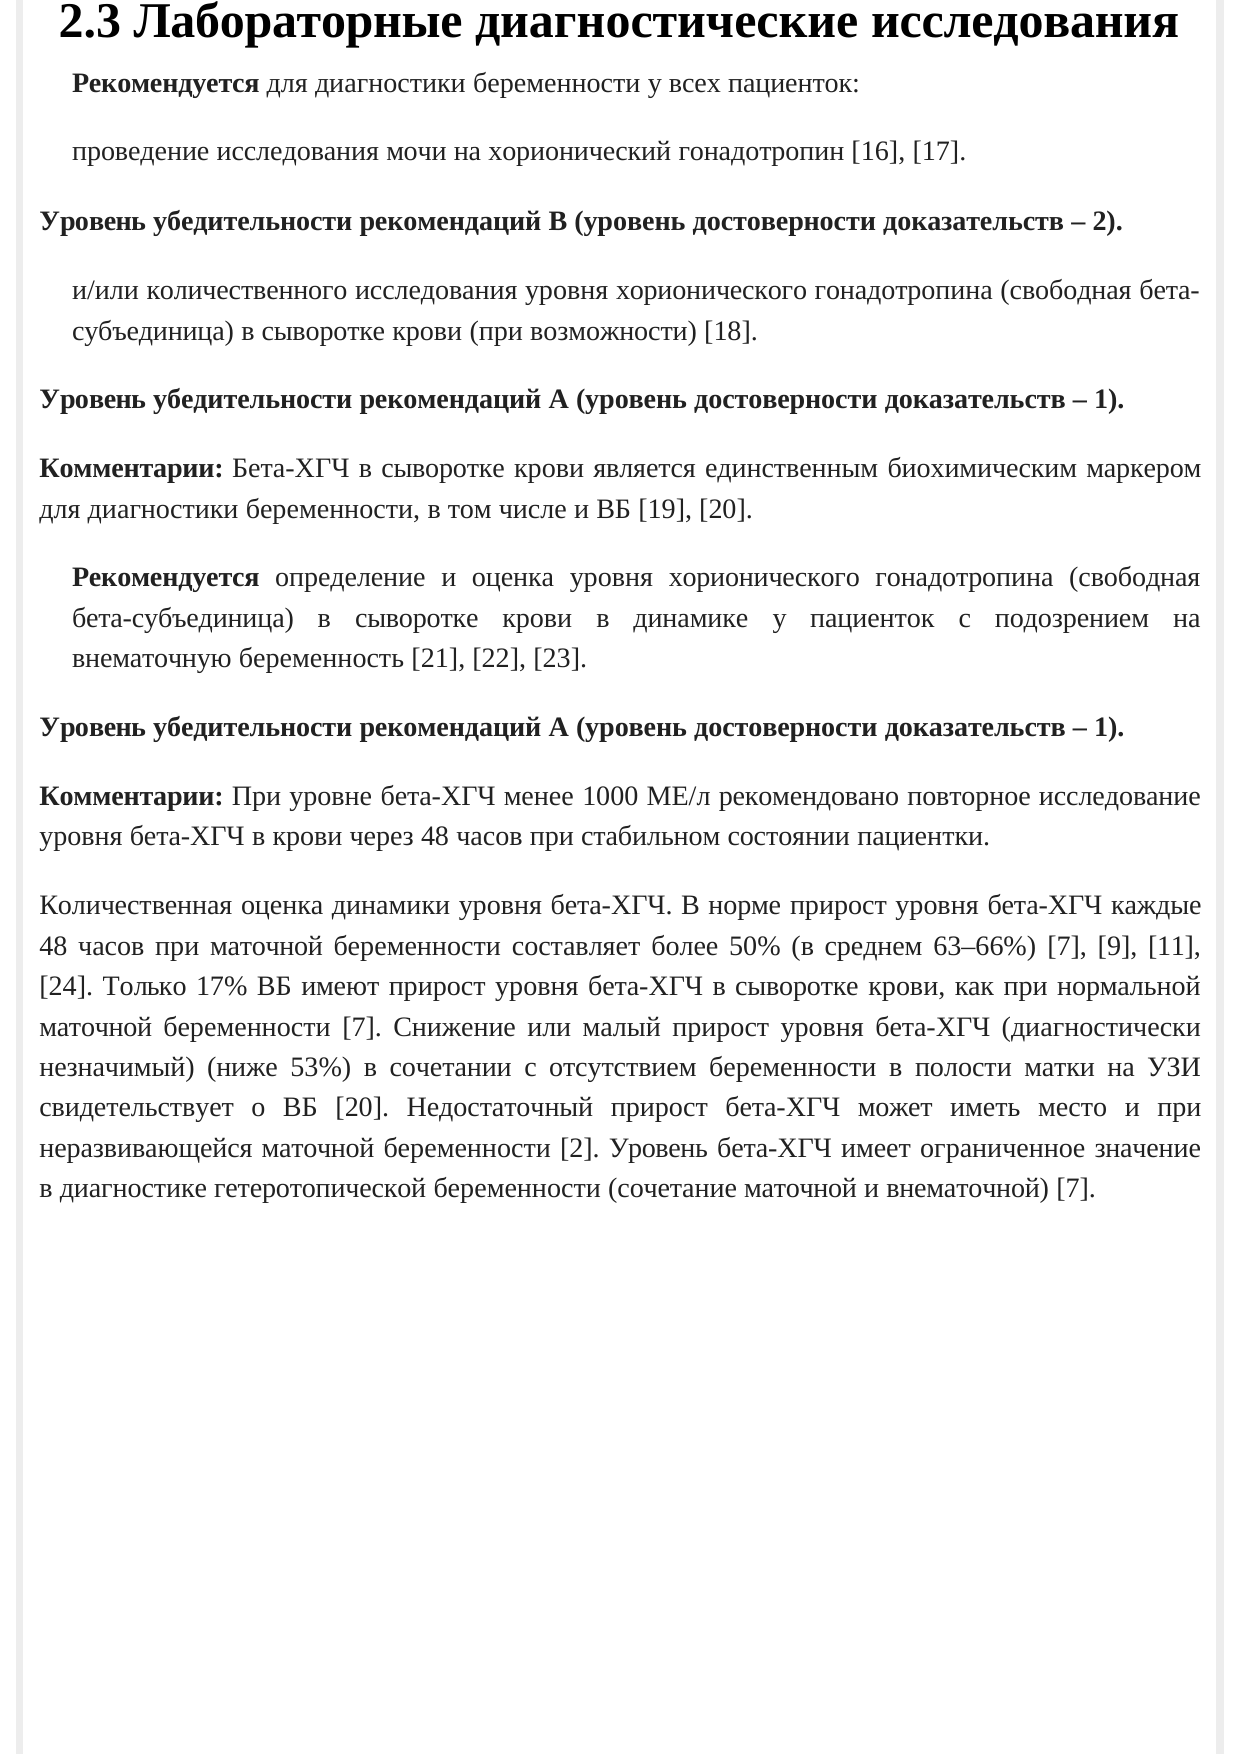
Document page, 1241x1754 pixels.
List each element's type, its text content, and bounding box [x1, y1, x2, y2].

subtitle Лабораторные диагностические исследования [58, 0, 1236, 46]
text Рекомендуется для диагностики беременности у всех пациенток: проведение исследования мочи на хорионический гонадотропин [16], [17]. [72, 66, 992, 167]
subtitle Уровень убедительности рекомендаций В (уровень достоверности доказательств – 2). [39, 204, 1236, 237]
text Комментарии: Бета-ХГЧ в сыворотке крови является единственным биохимическим маркером для диагностики беременности, в том числе и ВБ [19], [20]. [39, 451, 1201, 524]
text Количественная оценка динамики уровня бета-ХГЧ. В норме прирост уровня бета-ХГЧ каждые 48 часов при маточной беременности составляет более 50% (в среднем 63–66%) [7], [9], [11], [24]. Только 17% ВБ имеют прирост уровня бета-ХГЧ в сыворотке крови, как при нормальной маточной беременности [7]. Снижение или малый прирост уровня бета-ХГЧ (диагностически незначимый) (ниже 53%) в сочетании с отсутствием беременности в полости матки на УЗИ свидетельствует о ВБ [20]. Недостаточный прирост бета-ХГЧ может иметь место и при неразвивающейся маточной беременности [2]. Уровень бета-ХГЧ имеет ограниченное значение в диагностике гетеротопической беременности (сочетание маточной и внематочной) [7]. [39, 888, 1201, 1204]
text Рекомендуется определение и оценка уровня хорионического гонадотропина (свободная бета-субъединица) в сыворотке крови в динамике у пациенток с подозрением на внематочную беременность [21], [22], [23]. [72, 561, 1201, 674]
subtitle Уровень убедительности рекомендаций А (уровень достоверности доказательств – 1). [39, 382, 1236, 415]
text Комментарии: При уровне бета-ХГЧ менее 1000 МЕ/л рекомендовано повторное исследование уровня бета-ХГЧ в крови через 48 часов при стабильном состоянии пациентки. [39, 779, 1201, 852]
text и/или количественного исследования уровня хорионического гонадотропина (свободная бета- субъединица) в сыворотке крови (при возможности) [18]. [72, 273, 1200, 346]
subtitle Уровень убедительности рекомендаций A (уровень достоверности доказательств – 1). [39, 710, 1236, 743]
